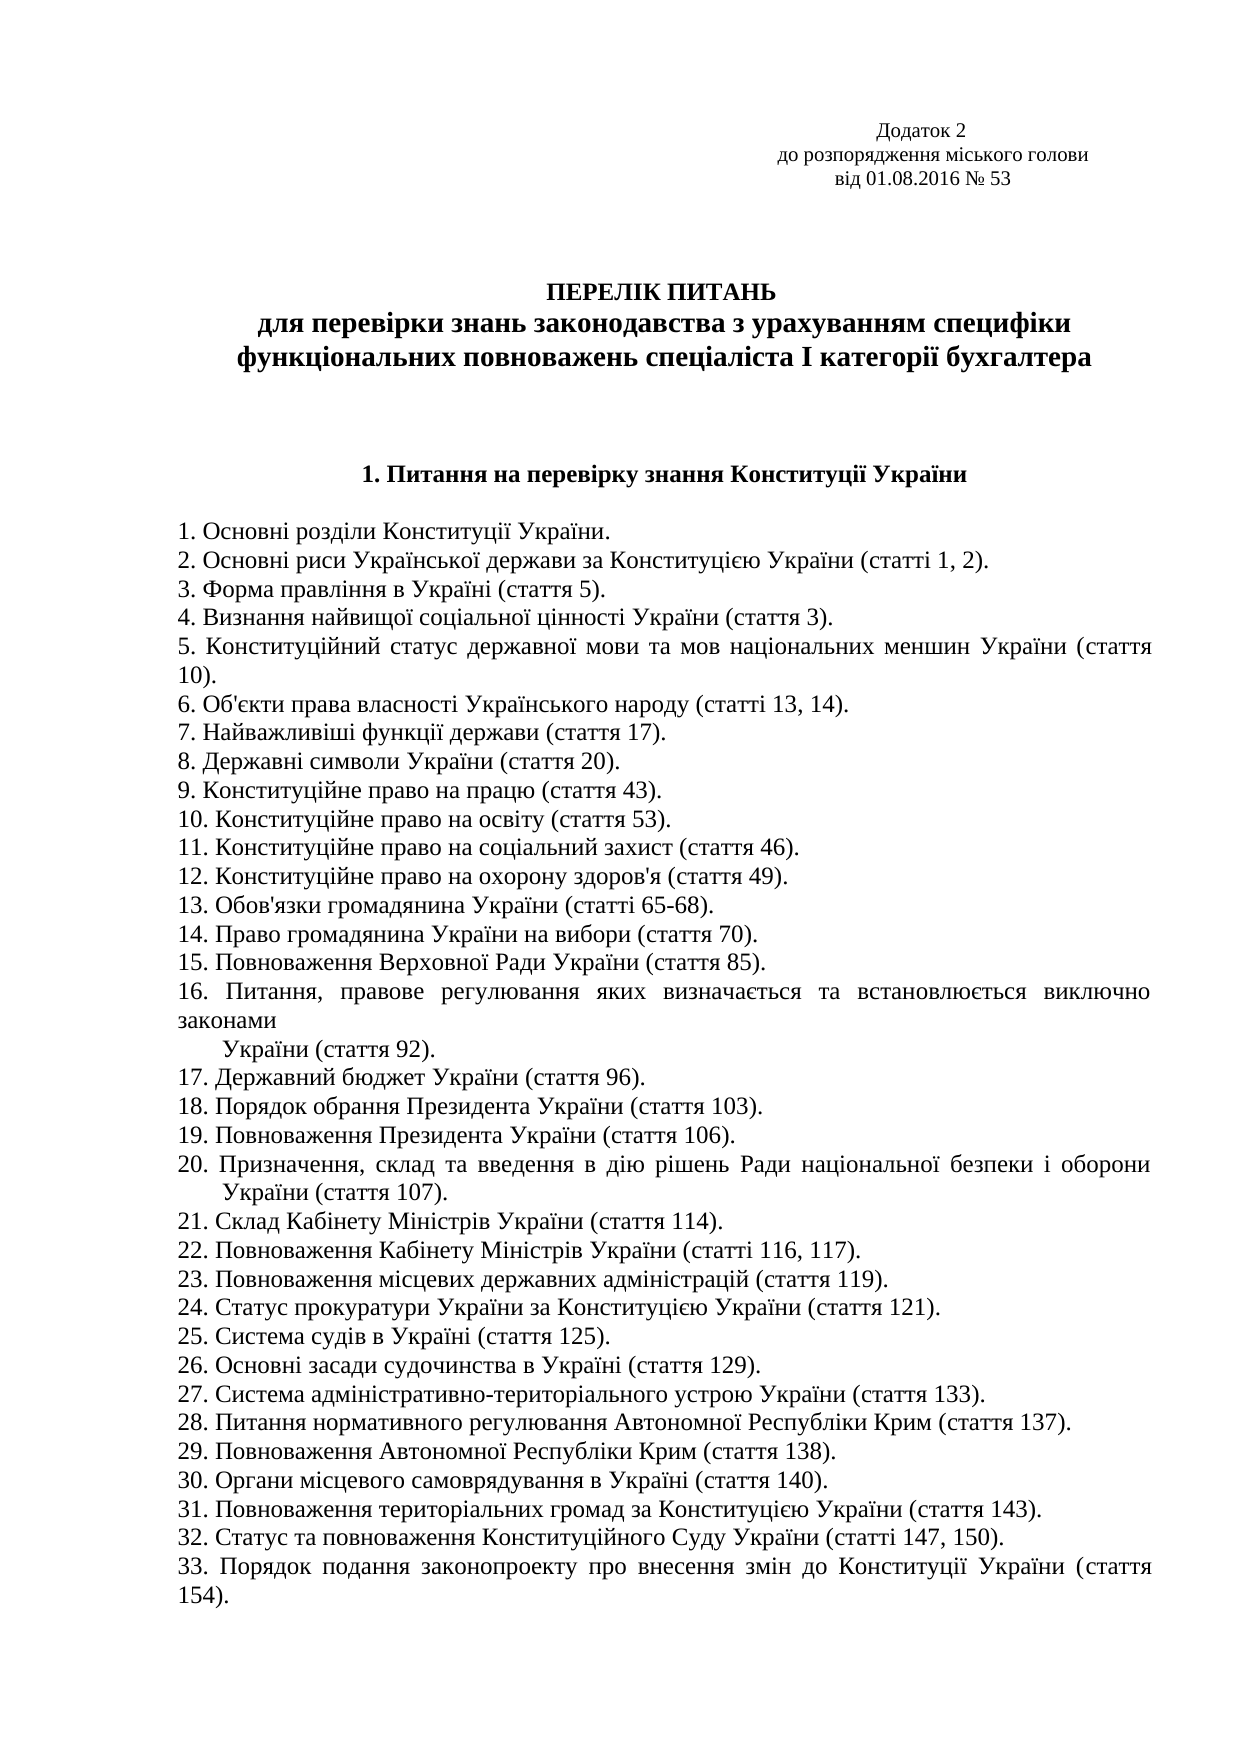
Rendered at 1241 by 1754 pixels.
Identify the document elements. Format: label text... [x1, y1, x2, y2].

text 21. Склад Кабінету Міністрів України (стаття 114). [177, 1206, 1152, 1235]
text 12. Конституційне право на охорону здоров'я (стаття 49). [177, 861, 1152, 890]
text 22. Повноваження Кабінету Міністрів України (статті 116, 117). [177, 1235, 1152, 1264]
text 13. Обов'язки громадянина України (статті 65-68). [177, 890, 1152, 919]
text до розпорядження міського голови [777, 142, 1105, 166]
text 33. Порядок подання законопроекту про внесення змін до Конституції України (стаття 154). [177, 1551, 1152, 1609]
text 7. Найважливіші функції держави (стаття 17). [177, 717, 1152, 746]
text 27. Система адміністративно-територіального устрою України (стаття 133). [177, 1379, 1152, 1407]
text 1. Основні розділи Конституції України. [177, 516, 1152, 545]
text 20. Призначення, склад та введення в дію рішень Ради національної безпеки і оборони України (стаття 107). [177, 1149, 1152, 1206]
text 14. Право громадянина України на вибори (стаття 70). [177, 919, 1152, 947]
text 5. Конституційний статус державної мови та мов національних меншин України (стаття 10). [177, 631, 1152, 689]
text Додаток 2 [777, 118, 1105, 142]
text ПЕРЕЛІК ПИТАНЬ для перевірки знань законодавства з урахуванням специфіки функціональних повноважень спеціаліста І категорії бухгалтера [224, 277, 1105, 372]
text 9. Конституційне право на працю (стаття 43). [177, 775, 1152, 804]
text 25. Система судів в Україні (стаття 125). [177, 1321, 1152, 1350]
text 16. Питання, правове регулювання яких визначається та встановлюється виключно законами [177, 976, 1152, 1034]
text 8. Державні символи України (стаття 20). [177, 746, 1152, 775]
text 11. Конституційне право на соціальний захист (стаття 46). [177, 832, 1152, 861]
text 15. Повноваження Верховної Ради України (стаття 85). [177, 947, 1152, 976]
text 1. Питання на перевірку знання Конституції України [224, 459, 1105, 487]
text 26. Основні засади судочинства в Україні (стаття 129). [177, 1350, 1152, 1379]
text України (стаття 92). [222, 1034, 1152, 1062]
text 28. Питання нормативного регулювання Автономної Республіки Крим (стаття 137). [177, 1407, 1152, 1436]
text від 01.08.2016 № 53 [777, 166, 1105, 190]
text 32. Статус та повноваження Конституційного Суду України (статті 147, 150). [177, 1522, 1152, 1551]
text 30. Органи місцевого самоврядування в Україні (стаття 140). [177, 1465, 1152, 1494]
text 31. Повноваження територіальних громад за Конституцією України (стаття 143). [177, 1494, 1152, 1522]
text 23. Повноваження місцевих державних адміністрацій (стаття 119). [177, 1264, 1152, 1292]
text 17. Державний бюджет України (стаття 96). [177, 1062, 1152, 1091]
text 4. Визнання найвищої соціальної цінності України (стаття 3). [177, 602, 1152, 631]
text 6. Об'єкти права власності Українського народу (статті 13, 14). [177, 689, 1152, 717]
text 24. Статус прокуратури України за Конституцією України (стаття 121). [177, 1292, 1152, 1321]
text 2. Основні риси Української держави за Конституцією України (статті 1, 2). [177, 545, 1152, 574]
text 18. Порядок обрання Президента України (стаття 103). [177, 1091, 1152, 1120]
text 19. Повноваження Президента України (стаття 106). [177, 1120, 1152, 1149]
text 29. Повноваження Автономної Республіки Крим (стаття 138). [177, 1436, 1152, 1465]
text 10. Конституційне право на освіту (стаття 53). [177, 804, 1152, 832]
text 3. Форма правління в Україні (стаття 5). [177, 574, 1152, 602]
